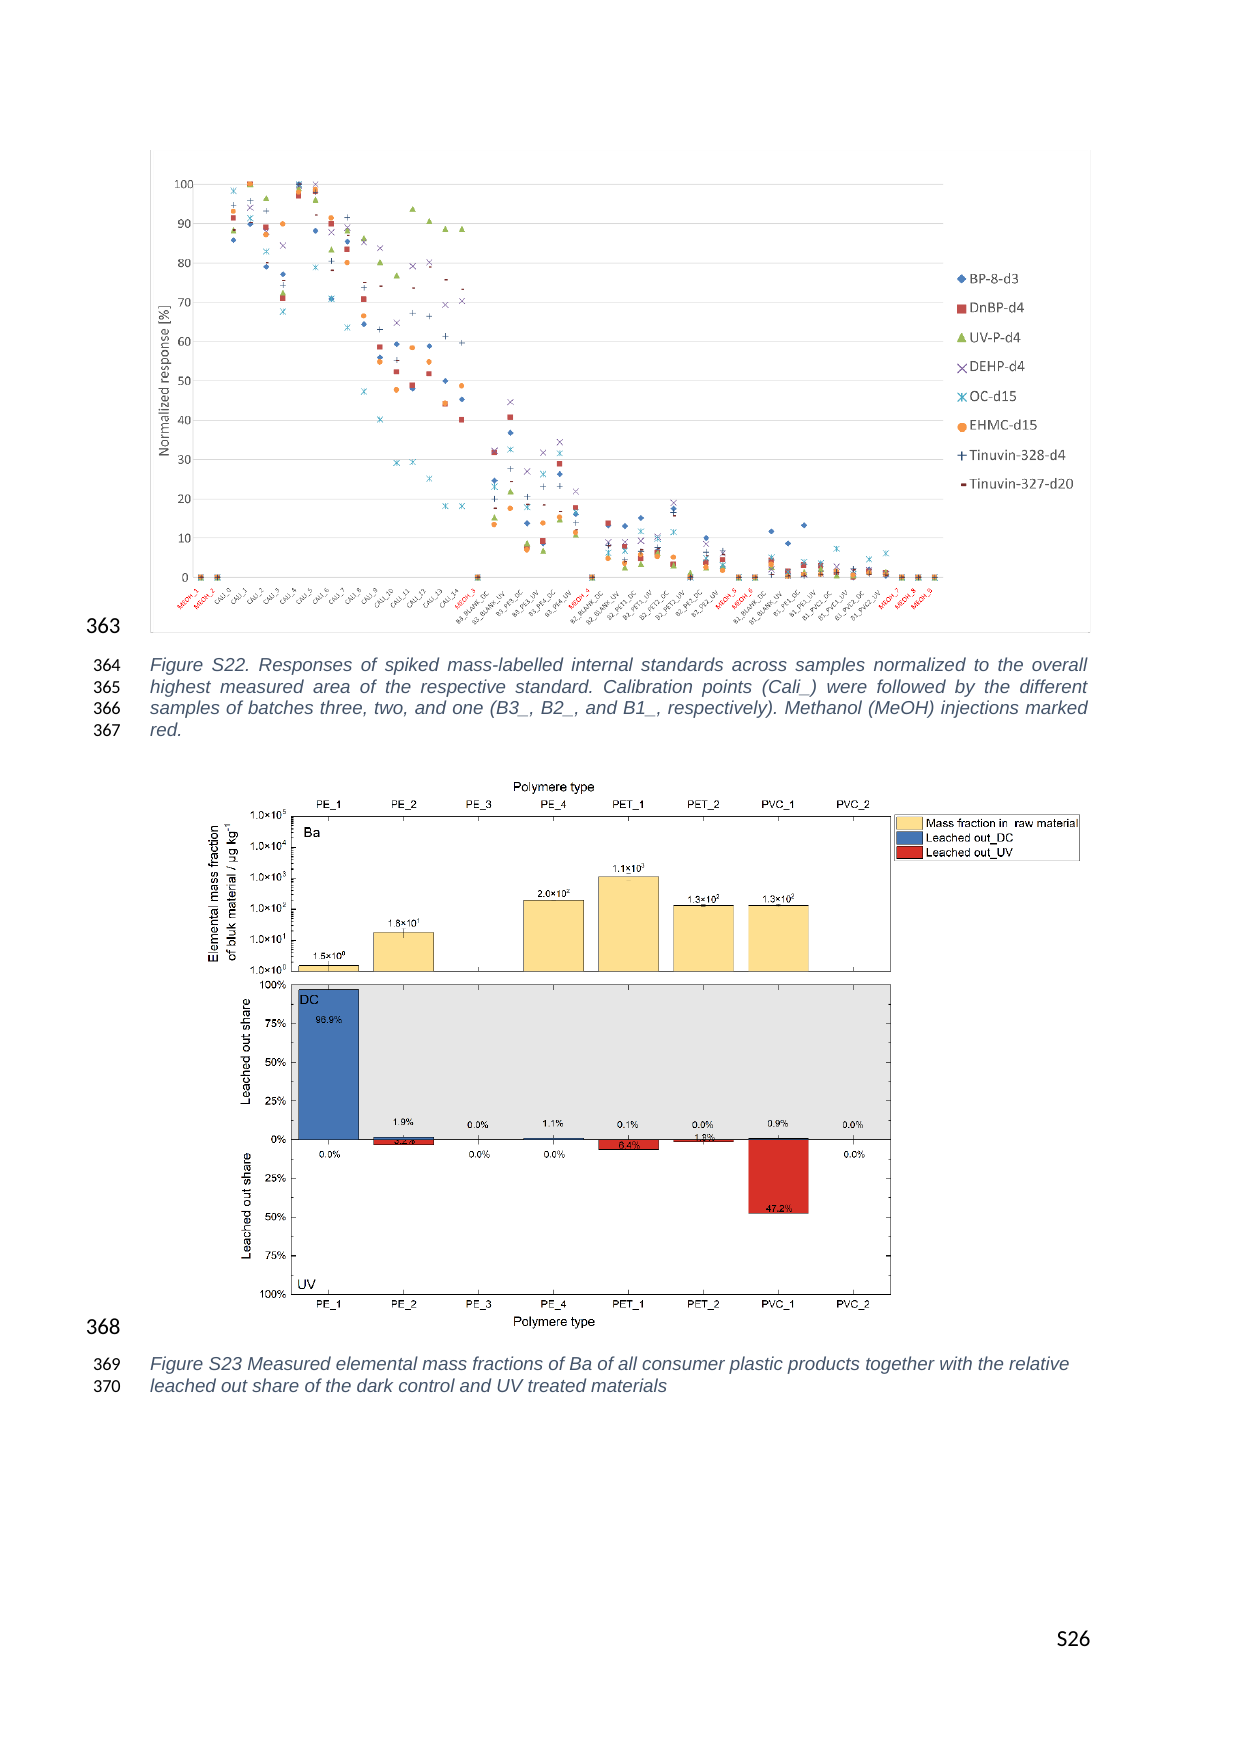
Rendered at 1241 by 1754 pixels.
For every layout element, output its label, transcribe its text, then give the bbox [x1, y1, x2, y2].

text Figure S22. Responses of spiked mass-labelled internal standards across samples normalized to the overall highest measured area of the respective standard. Calibration points (Cali_) were followed by the different samples of batches three, two, and one (B3_, B2_, and B1_, respectively). Methanol (MeOH) injections marked red. [150, 654, 1090, 740]
picture [150, 150, 1091, 633]
picture [150, 761, 1090, 1334]
text Figure S23 Measured elemental mass fractions of Ba of all consumer plastic products together with the relative leached out share of the dark control and UV treated materials [150, 1353, 1090, 1396]
